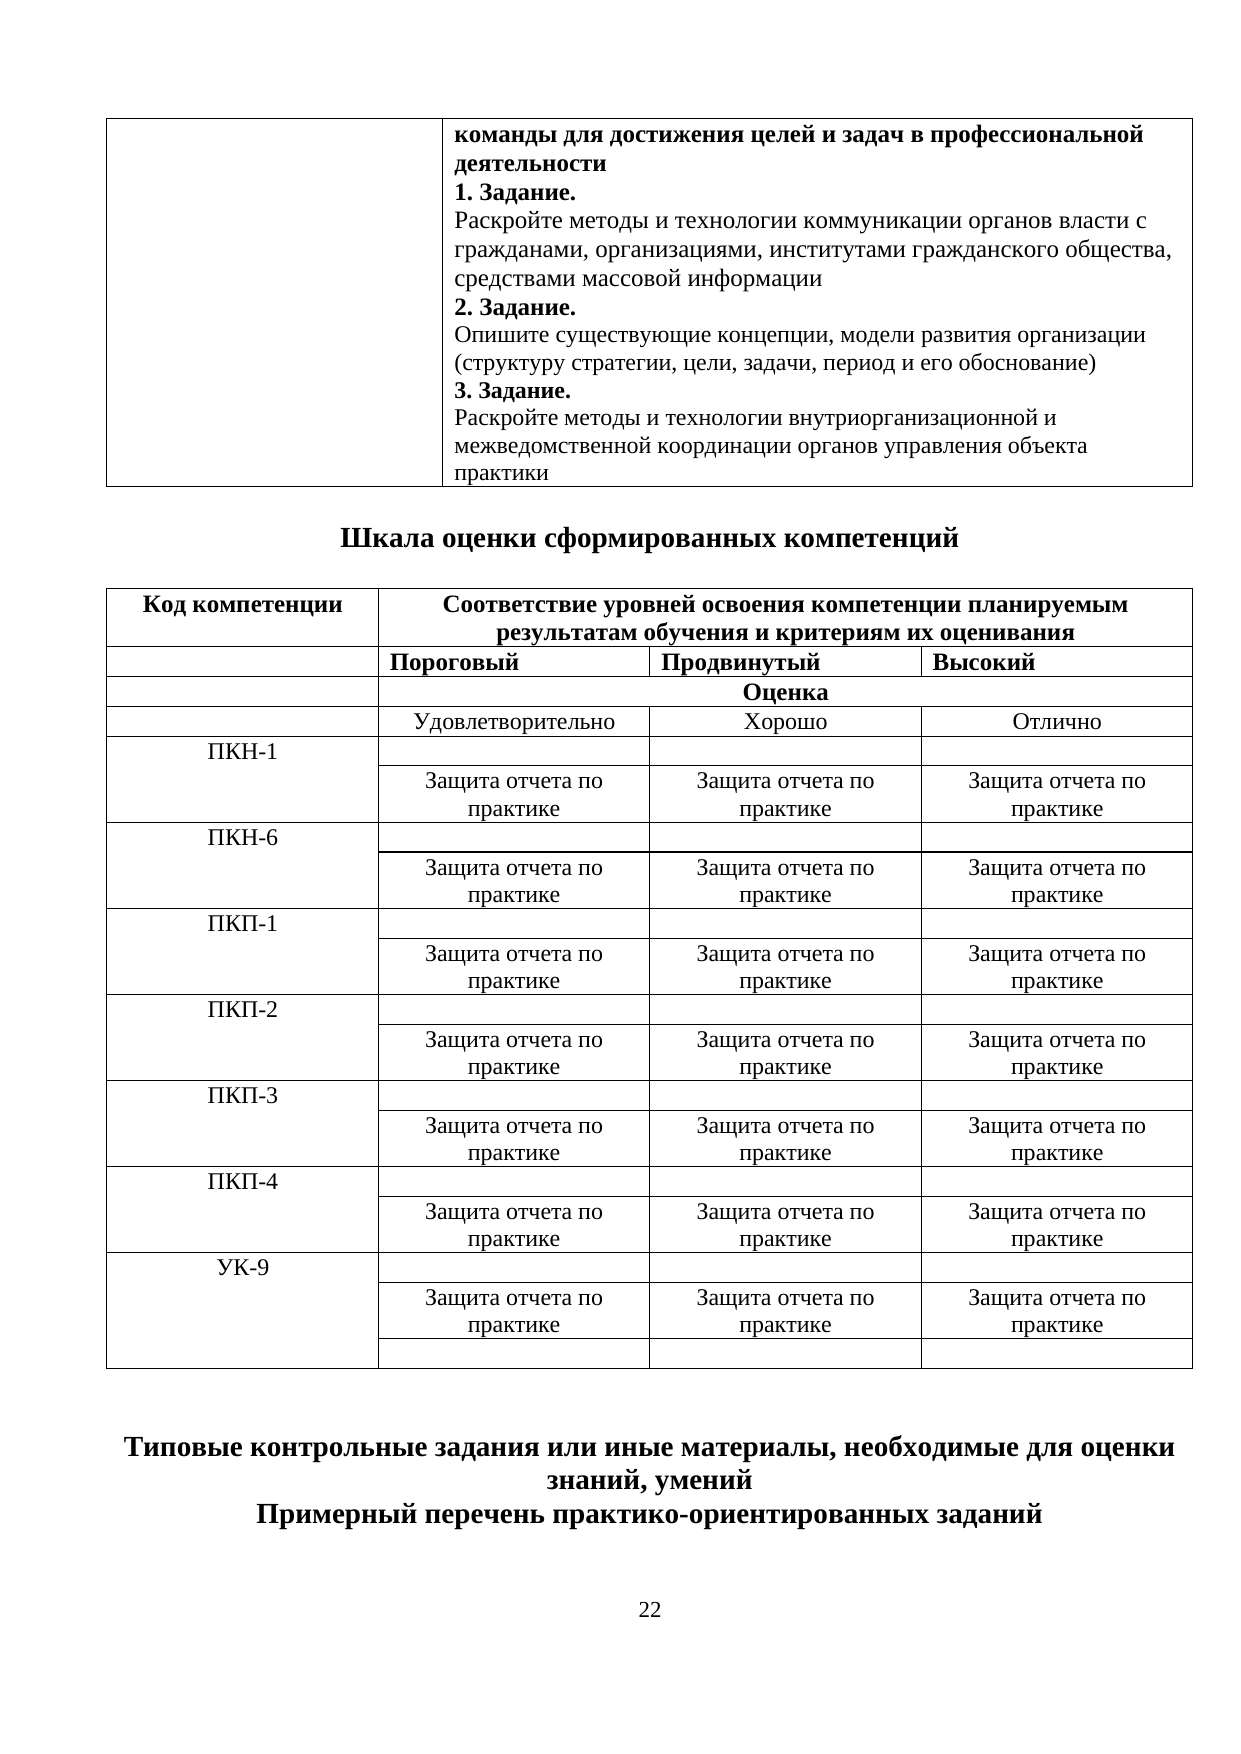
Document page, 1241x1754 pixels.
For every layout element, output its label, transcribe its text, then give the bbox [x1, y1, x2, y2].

table_cell [650, 1081, 921, 1109]
table_cell [379, 737, 649, 765]
table_cell Защита отчета по практике [379, 853, 649, 908]
table_header Соответствие уровней освоения компетенции планируемым результатам обучения и критериям их оценивания [379, 589, 1192, 646]
table_header Код компетенции [107, 589, 378, 646]
table_cell [379, 995, 649, 1023]
table_cell [379, 1167, 649, 1196]
table_cell [922, 995, 1192, 1023]
table_cell Защита отчета по практике [379, 1025, 649, 1080]
table_cell [922, 1339, 1192, 1368]
table_cell Защита отчета по практике [922, 1111, 1192, 1166]
table_cell [379, 823, 649, 851]
table_cell [107, 647, 378, 676]
table_cell Защита отчета по практике [922, 1197, 1192, 1252]
table_cell [650, 1253, 921, 1282]
table_cell [379, 1339, 649, 1368]
table_cell [650, 995, 921, 1023]
text Типовые контрольные задания или иные материалы, необходимые для оценки знаний, умений [118, 1429, 1181, 1496]
table_cell Оценка [379, 677, 1192, 706]
table_cell [922, 1167, 1192, 1196]
table_cell Защита отчета по практике [650, 1025, 921, 1080]
table_cell Защита отчета по практике [922, 1025, 1192, 1080]
table_cell [107, 677, 378, 706]
table_cell [650, 737, 921, 765]
table_cell Защита отчета по практике [650, 939, 921, 994]
table_cell [650, 909, 921, 937]
table_cell Отлично [922, 707, 1192, 736]
table_cell ПКП-3 [107, 1081, 378, 1166]
table_cell [922, 823, 1192, 851]
table_cell ПКП-2 [107, 995, 378, 1080]
table_cell Защита отчета по практике [650, 1283, 921, 1338]
table_cell Защита отчета по практике [379, 766, 649, 822]
table_cell Защита отчета по практике [922, 1283, 1192, 1338]
table_cell [922, 737, 1192, 765]
table_cell ПКН-6 [107, 823, 378, 908]
table_cell Защита отчета по практике [650, 766, 921, 822]
table_cell Защита отчета по практике [650, 853, 921, 908]
table_cell [650, 1167, 921, 1196]
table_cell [107, 119, 442, 486]
table_cell Защита отчета по практике [379, 1197, 649, 1252]
table_cell Защита отчета по практике [650, 1197, 921, 1252]
table_cell [922, 1253, 1192, 1282]
table_cell [379, 1253, 649, 1282]
text Шкала оценки сформированных компетенций [118, 521, 1181, 554]
table_cell ПКП-1 [107, 909, 378, 994]
table_cell Защита отчета по практике [922, 853, 1192, 908]
table_cell ПКН-1 [107, 737, 378, 822]
table_cell Защита отчета по практике [379, 939, 649, 994]
table_cell [922, 909, 1192, 937]
table_cell Хорошо [650, 707, 921, 736]
table_cell [650, 823, 921, 851]
table_cell Высокий [922, 647, 1192, 676]
table_cell Защита отчета по практике [379, 1283, 649, 1338]
text Примерный перечень практико-ориентированных заданий [118, 1496, 1181, 1529]
table_cell Защита отчета по практике [650, 1111, 921, 1166]
table_cell [107, 707, 378, 736]
table_cell Удовлетворительно [379, 707, 649, 736]
table_cell [379, 909, 649, 937]
table_cell [379, 1081, 649, 1109]
table_cell Защита отчета по практике [379, 1111, 649, 1166]
table_cell Пороговый [379, 647, 649, 676]
table_cell УК-9 [107, 1253, 378, 1368]
table_cell [922, 1081, 1192, 1109]
table_cell [650, 1339, 921, 1368]
table_cell Защита отчета по практике [922, 766, 1192, 822]
table_cell Защита отчета по практике [922, 939, 1192, 994]
table_cell ПКП-4 [107, 1167, 378, 1252]
table_cell Продвинутый [650, 647, 921, 676]
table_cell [443, 119, 1192, 486]
